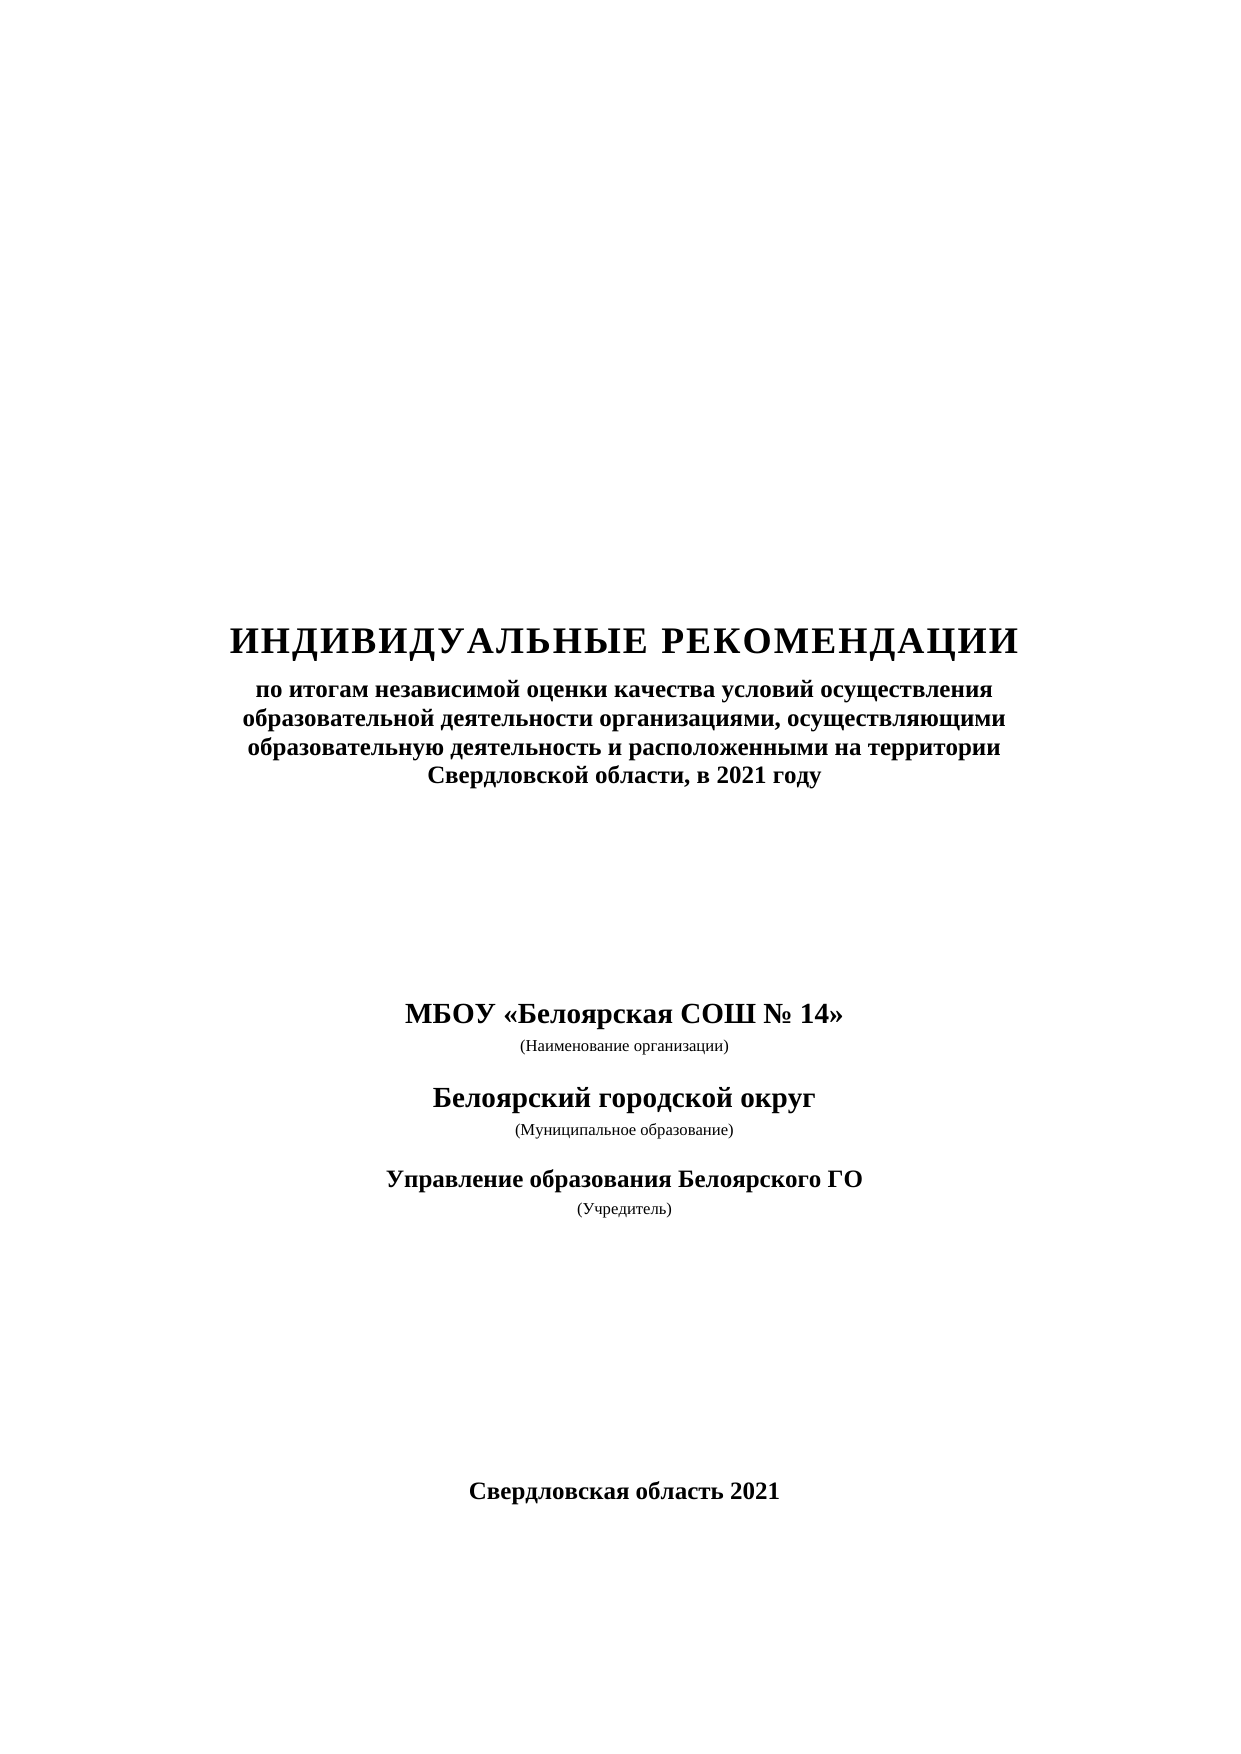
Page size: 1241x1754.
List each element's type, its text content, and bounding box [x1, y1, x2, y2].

text ИНДИВИДУАЛЬНЫЕ РЕКОМЕНДАЦИИ [177, 619, 1071, 662]
text (Муниципальное образование) [177, 1120, 1071, 1139]
text по итогам независимой оценки качества условий осуществления образовательной деятельности организациями, осуществляющими образовательную деятельность и расположенными на территории Свердловской области, в 2021 году [177, 674, 1071, 789]
text (Учредитель) [177, 1199, 1071, 1218]
text МБОУ «Белоярская СОШ № 14» [177, 996, 1071, 1030]
text (Наименование организации) [177, 1036, 1071, 1055]
text Белоярский городской округ [177, 1080, 1071, 1114]
text Свердловская область 2021 [177, 1476, 1071, 1505]
text Управление образования Белоярского ГО [177, 1164, 1071, 1193]
